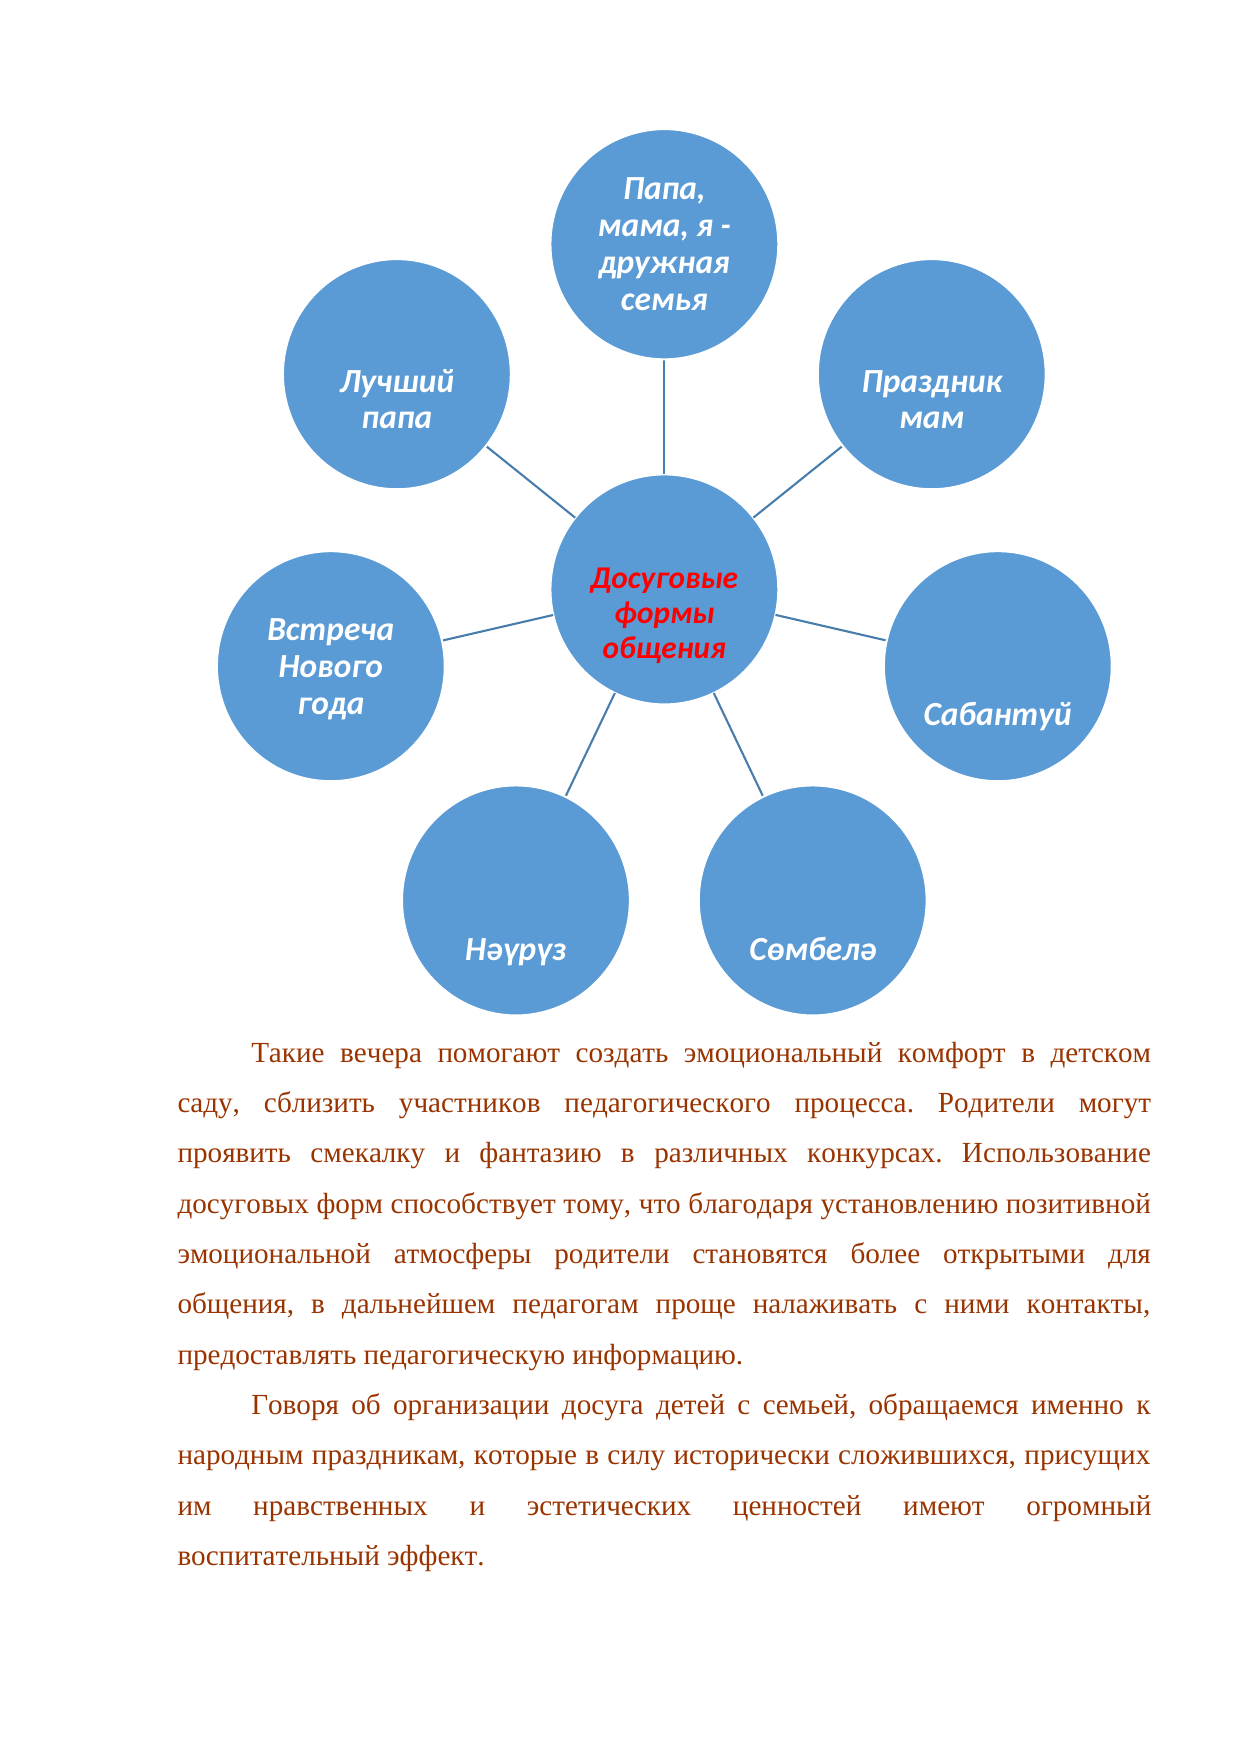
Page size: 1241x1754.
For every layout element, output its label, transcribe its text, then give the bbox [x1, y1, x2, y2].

text Такие вечера помогают создать эмоциональный комфорт в детском саду, сблизить участников педагогического процесса. Родители могут проявить смекалку и фантазию в различных конкурсах. Использование досуговых форм способствует тому, что благодаря установлению позитивной эмоциональной атмосферы родители становятся более открытыми для общения, в дальнейшем педагогам проще налаживать с ними контакты, предоставлять педагогическую информацию. [177, 1035, 1152, 1370]
text Говоря об организации досуга детей с семьей, обращаемся именно к народным праздникам, которые в силу исторически сложившихся, присущих им нравственных и эстетических ценностей имеют огромный воспитательный эффект. [177, 1387, 1152, 1572]
